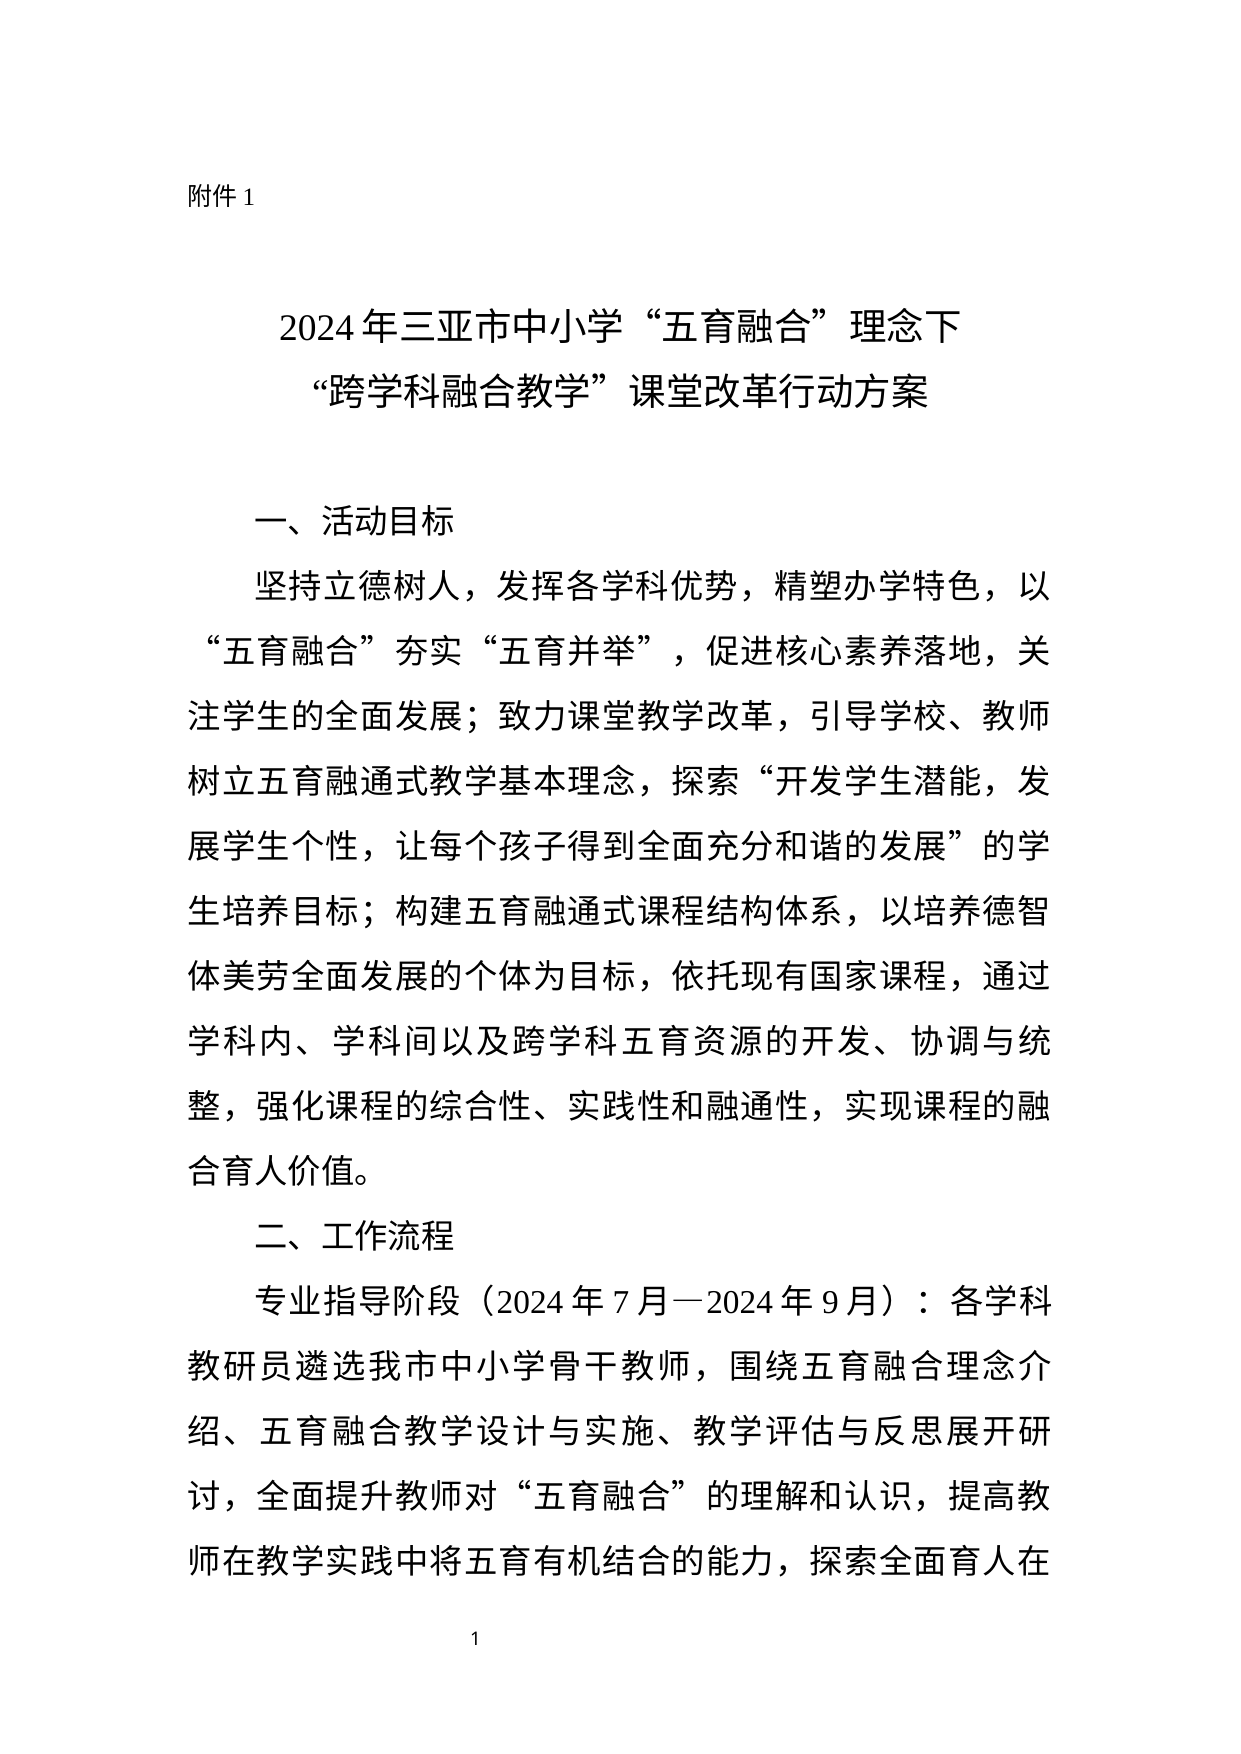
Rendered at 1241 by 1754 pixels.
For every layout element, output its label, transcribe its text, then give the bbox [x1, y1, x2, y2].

text 一、活动目标 [187, 487, 1053, 552]
subtitle 2024年三亚市中小学“五育融合”理念下 [187, 292, 1053, 357]
text 附件1 [187, 162, 1053, 227]
text 二、工作流程 [187, 1202, 1053, 1267]
text 坚持立德树人，发挥各学科优势，精塑办学特色，以“五育融合”夯实“五育并举”，促进核心素养落地，关注学生的全面发展；致力课堂教学改革，引导学校、教师树立五育融通式教学基本理念，探索“开发学生潜能，发展学生个性，让每个孩子得到全面充分和谐的发展”的学生培养目标；构建五育融通式课程结构体系，以培养德智体美劳全面发展的个体为目标，依托现有国家课程，通过学科内、学科间以及跨学科五育资源的开发、协调与统整，强化课程的综合性、实践性和融通性，实现课程的融合育人价值。 [187, 552, 1053, 1202]
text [187, 1267, 1053, 1592]
subtitle “跨学科融合教学”课堂改革行动方案 [187, 357, 1053, 422]
